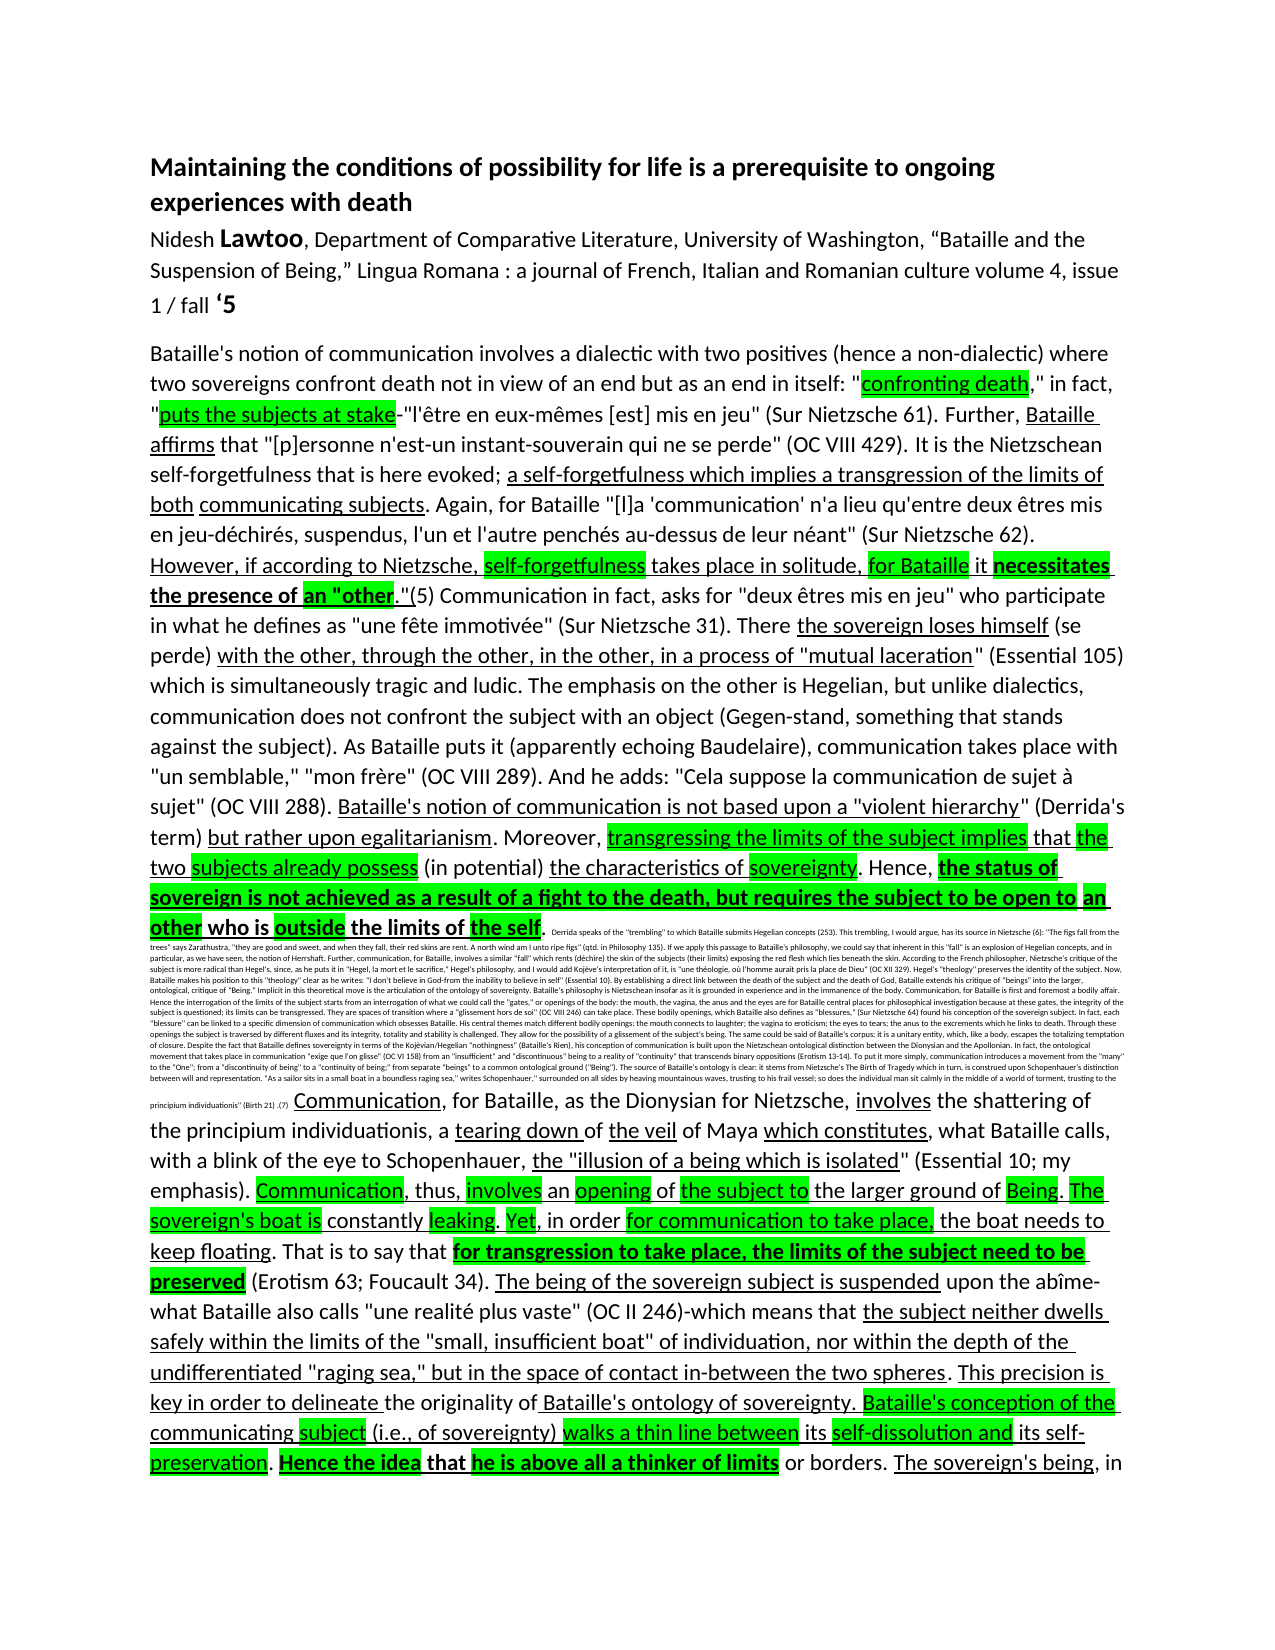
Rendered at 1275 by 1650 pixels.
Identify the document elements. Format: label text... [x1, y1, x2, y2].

text Nidesh Lawtoo, Department of Comparative Literature, University of Washington, “Bataille and the Suspension of Being,” Lingua Romana : a journal of French, Italian and Romanian culture volume 4, issue 1 / fall ‘5 [150, 221, 1125, 320]
subtitle Maintaining the conditions of possibility for life is a prerequisite to ongoing experiences with death [150, 150, 1125, 219]
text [150, 339, 1125, 1476]
